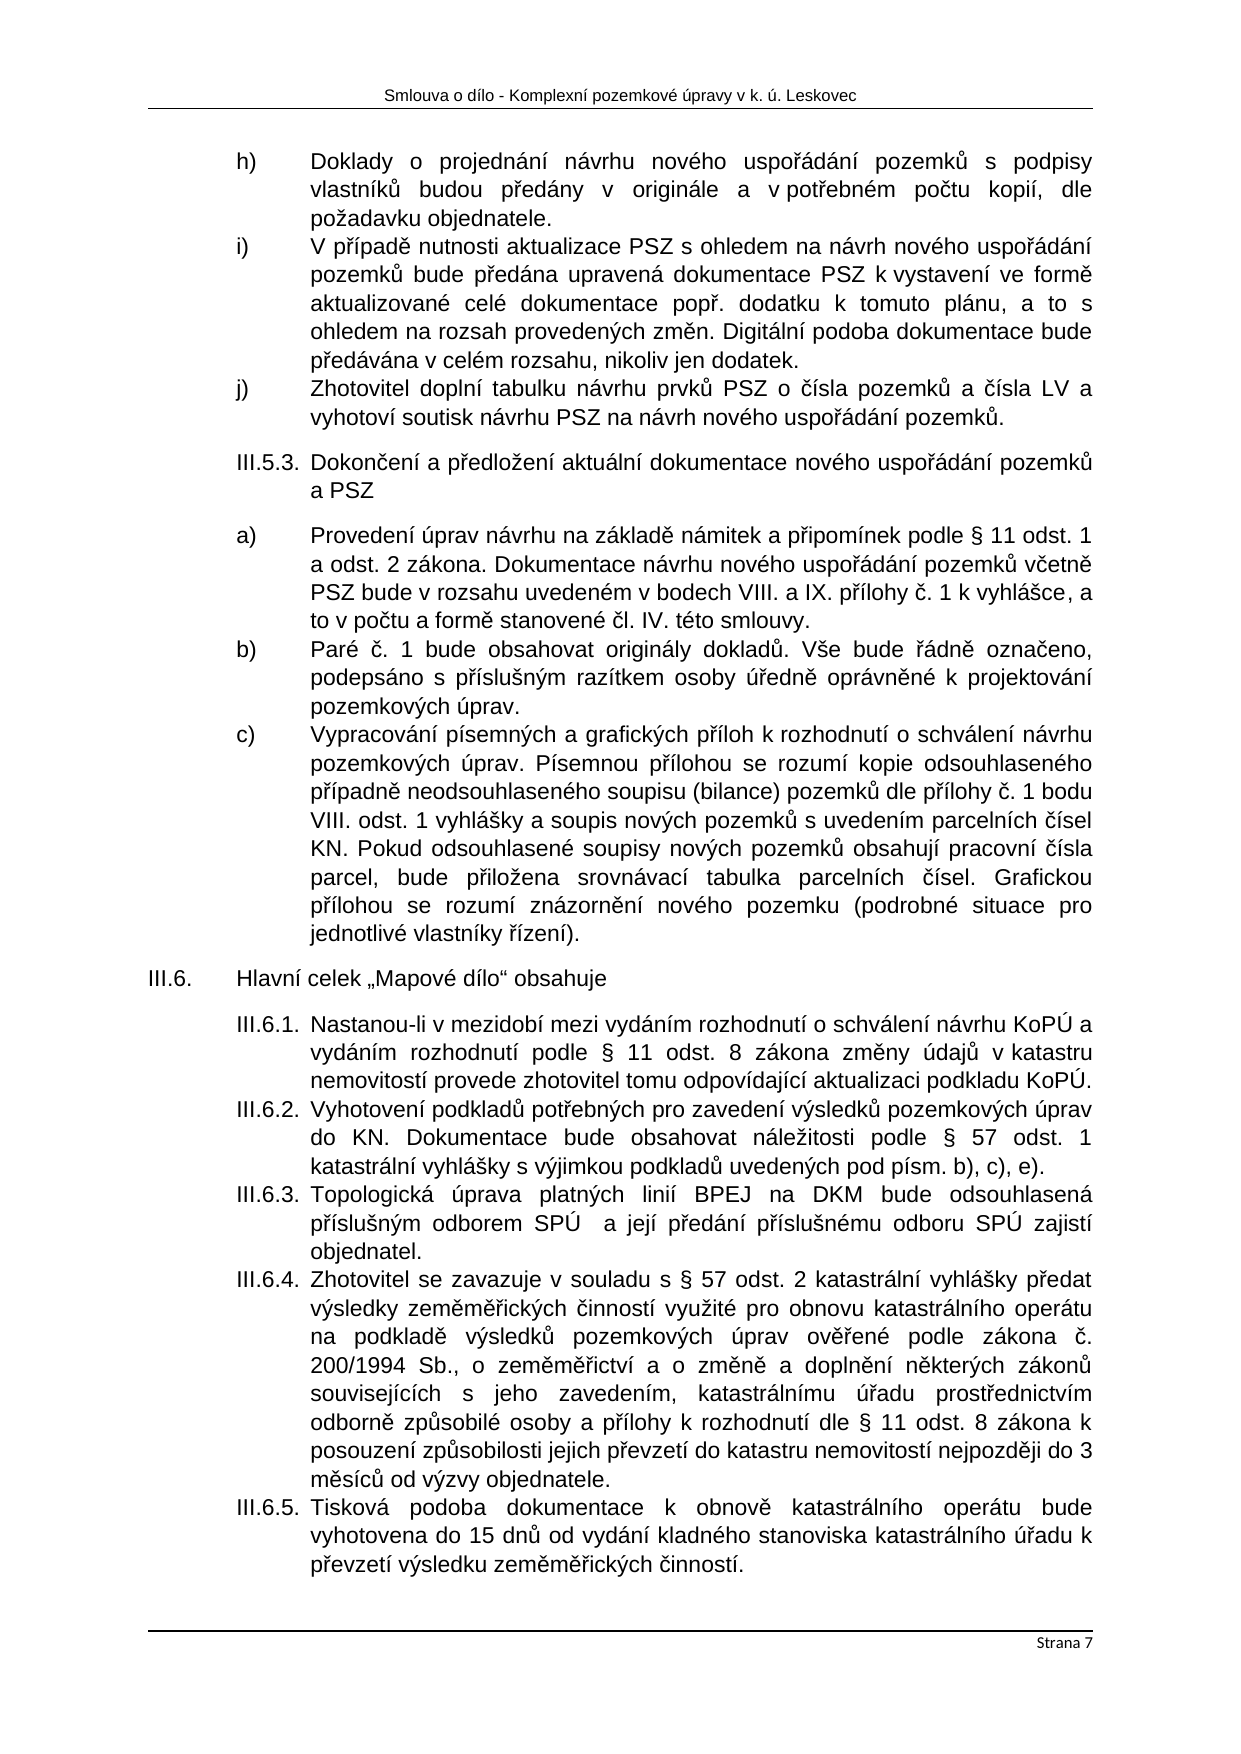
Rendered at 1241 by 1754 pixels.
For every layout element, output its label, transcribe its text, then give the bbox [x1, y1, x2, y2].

text Dokončení a předložení aktuální dokumentace nového uspořádání pozemků a PSZ [236, 449, 1093, 503]
list Hlavní celek „Mapové dílo“ obsahuje [148, 965, 1093, 992]
text Paré č. 1 bude obsahovat originály dokladů. Vše bude řádně označeno, podepsáno s příslušným razítkem osoby úředně oprávněné k projektování pozemkových úprav. [236, 636, 1093, 719]
text Vypracování písemných a grafických příloh k rozhodnutí o schválení návrhu pozemkových úprav. Písemnou přílohou se rozumí kopie odsouhlaseného případně neodsouhlaseného soupisu (bilance) pozemků dle přílohy č. 1 bodu VIII. odst. 1 vyhlášky a soupis nových pozemků s uvedením parcelních čísel KN. Pokud odsouhlasené soupisy nových pozemků obsahují pracovní čísla parcel, bude přiložena srovnávací tabulka parcelních čísel. Grafickou přílohou se rozumí znázornění nového pozemku (podrobné situace pro jednotlivé vlastníky řízení). [236, 721, 1093, 947]
text Nastanou-li v mezidobí mezi vydáním rozhodnutí o schválení návrhu KoPÚ a vydáním rozhodnutí podle § 11 odst. 8 zákona změny údajů v katastru nemovitostí provede zhotovitel tomu odpovídající aktualizaci podkladu KoPÚ. [236, 1011, 1093, 1094]
text Provedení úprav návrhu na základě námitek a připomínek podle § 11 odst. 1 a odst. 2 zákona. Dokumentace návrhu nového uspořádání pozemků včetně PSZ bude v rozsahu uvedeném v bodech VIII. a IX. přílohy č. 1 k vyhlášce, a to v počtu a formě stanovené čl. IV. této smlouvy. [236, 522, 1093, 634]
text Doklady o projednání návrhu nového uspořádání pozemků s podpisy vlastníků budou předány v originále a v potřebném počtu kopií, dle požadavku objednatele. [236, 148, 1093, 231]
text Zhotovitel se zavazuje v souladu s § 57 odst. 2 katastrální vyhlášky předat výsledky zeměměřických činností využité pro obnovu katastrálního operátu na podkladě výsledků pozemkových úprav ověřené podle zákona č. 200/1994 Sb., o zeměměřictví a o změně a doplnění některých zákonů souvisejících s jeho zavedením, katastrálnímu úřadu prostřednictvím odborně způsobilé osoby a přílohy k rozhodnutí dle § 11 odst. 8 zákona k posouzení způsobilosti jejich převzetí do katastru nemovitostí nejpozději do 3 měsíců od výzvy objednatele. [236, 1266, 1093, 1492]
text V případě nutnosti aktualizace PSZ s ohledem na návrh nového uspořádání pozemků bude předána upravená dokumentace PSZ k vystavení ve formě aktualizované celé dokumentace popř. dodatku k tomuto plánu, a to s ohledem na rozsah provedených změn. Digitální podoba dokumentace bude předávána v celém rozsahu, nikoliv jen dodatek. [236, 233, 1093, 373]
text Vyhotovení podkladů potřebných pro zavedení výsledků pozemkových úprav do KN. Dokumentace bude obsahovat náležitosti podle § 57 odst. 1 katastrální vyhlášky s výjimkou podkladů uvedených pod písm. b), c), e). [236, 1096, 1093, 1179]
text Topologická úprava platných linií BPEJ na DKM bude odsouhlasená příslušným odborem SPÚ a její předání příslušnému odboru SPÚ zajistí objednatel. [236, 1181, 1093, 1264]
text Tisková podoba dokumentace k obnově katastrálního operátu bude vyhotovena do 15 dnů od vydání kladného stanoviska katastrálního úřadu k převzetí výsledku zeměměřických činností. [236, 1494, 1093, 1577]
text Zhotovitel doplní tabulku návrhu prvků PSZ o čísla pozemků a čísla LV a vyhotoví soutisk návrhu PSZ na návrh nového uspořádání pozemků. [236, 375, 1093, 430]
